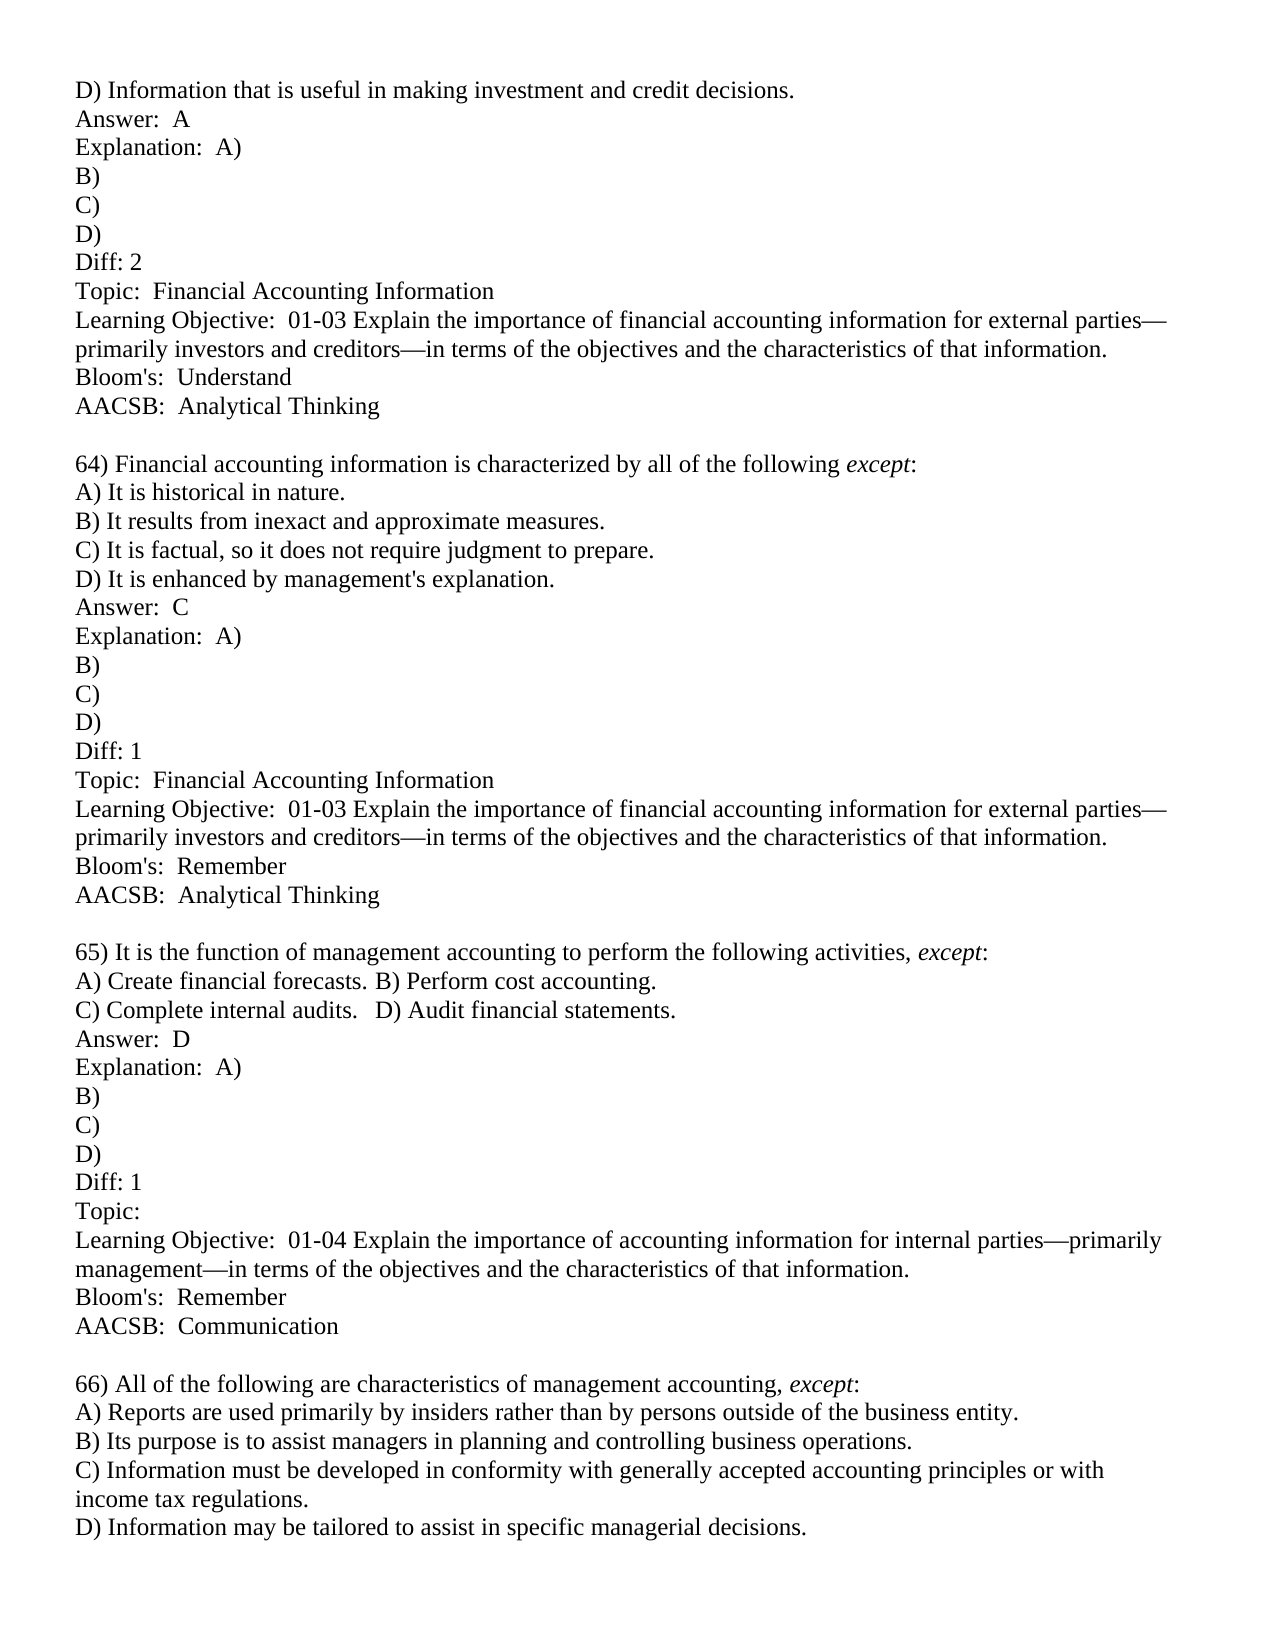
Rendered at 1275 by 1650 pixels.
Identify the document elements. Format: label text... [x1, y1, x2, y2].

text B) [75, 1081, 1200, 1110]
text A) Reports are used primarily by insiders rather than by persons outside of the business entity. [75, 1397, 1162, 1426]
text D) It is enhanced by management's explanation. [75, 564, 1162, 592]
text Topic: Financial Accounting Information [75, 276, 1200, 305]
text AACSB: Analytical Thinking [75, 880, 1200, 909]
text C) [75, 190, 1200, 219]
text D) Information may be tailored to assist in specific managerial decisions. [75, 1512, 1162, 1541]
text Answer: C [75, 592, 1200, 621]
text Bloom's: Understand [75, 362, 1200, 391]
text C) Complete internal audits. D) Audit financial statements. [75, 995, 1162, 1024]
text 65) It is the function of management accounting to perform the following activities, except: [75, 937, 1162, 966]
text D) [75, 707, 1200, 736]
text 64) Financial accounting information is characterized by all of the following except: [75, 449, 1162, 477]
text Diff: 1 [75, 1167, 1200, 1196]
text B) [75, 161, 1200, 190]
text Bloom's: Remember [75, 851, 1200, 880]
text 66) All of the following are characteristics of management accounting, except: [75, 1369, 1162, 1397]
text Diff: 1 [75, 736, 1200, 765]
text A) Create financial forecasts. B) Perform cost accounting. [75, 966, 1162, 995]
text Explanation: A) [75, 621, 1200, 650]
text A) It is historical in nature. [75, 477, 1162, 506]
text C) It is factual, so it does not require judgment to prepare. [75, 535, 1162, 564]
text Explanation: A) [75, 132, 1200, 161]
text D) [75, 1139, 1200, 1167]
text C) Information must be developed in conformity with generally accepted accounting principles or with income tax regulations. [75, 1455, 1162, 1512]
text Topic: Financial Accounting Information [75, 765, 1200, 794]
text C) [75, 1110, 1200, 1139]
text Diff: 2 [75, 247, 1200, 276]
text Answer: D [75, 1024, 1200, 1052]
text Explanation: A) [75, 1052, 1200, 1081]
text C) [75, 679, 1200, 707]
text B) It results from inexact and approximate measures. [75, 506, 1162, 535]
text B) [75, 650, 1200, 679]
text AACSB: Analytical Thinking [75, 391, 1200, 420]
text B) Its purpose is to assist managers in planning and controlling business operations. [75, 1426, 1162, 1455]
text AACSB: Communication [75, 1311, 1200, 1340]
text Bloom's: Remember [75, 1282, 1200, 1311]
text D) [75, 219, 1200, 247]
text Answer: A [75, 104, 1200, 132]
text D) Information that is useful in making investment and credit decisions. [75, 75, 1162, 104]
text Topic: [75, 1196, 1200, 1225]
